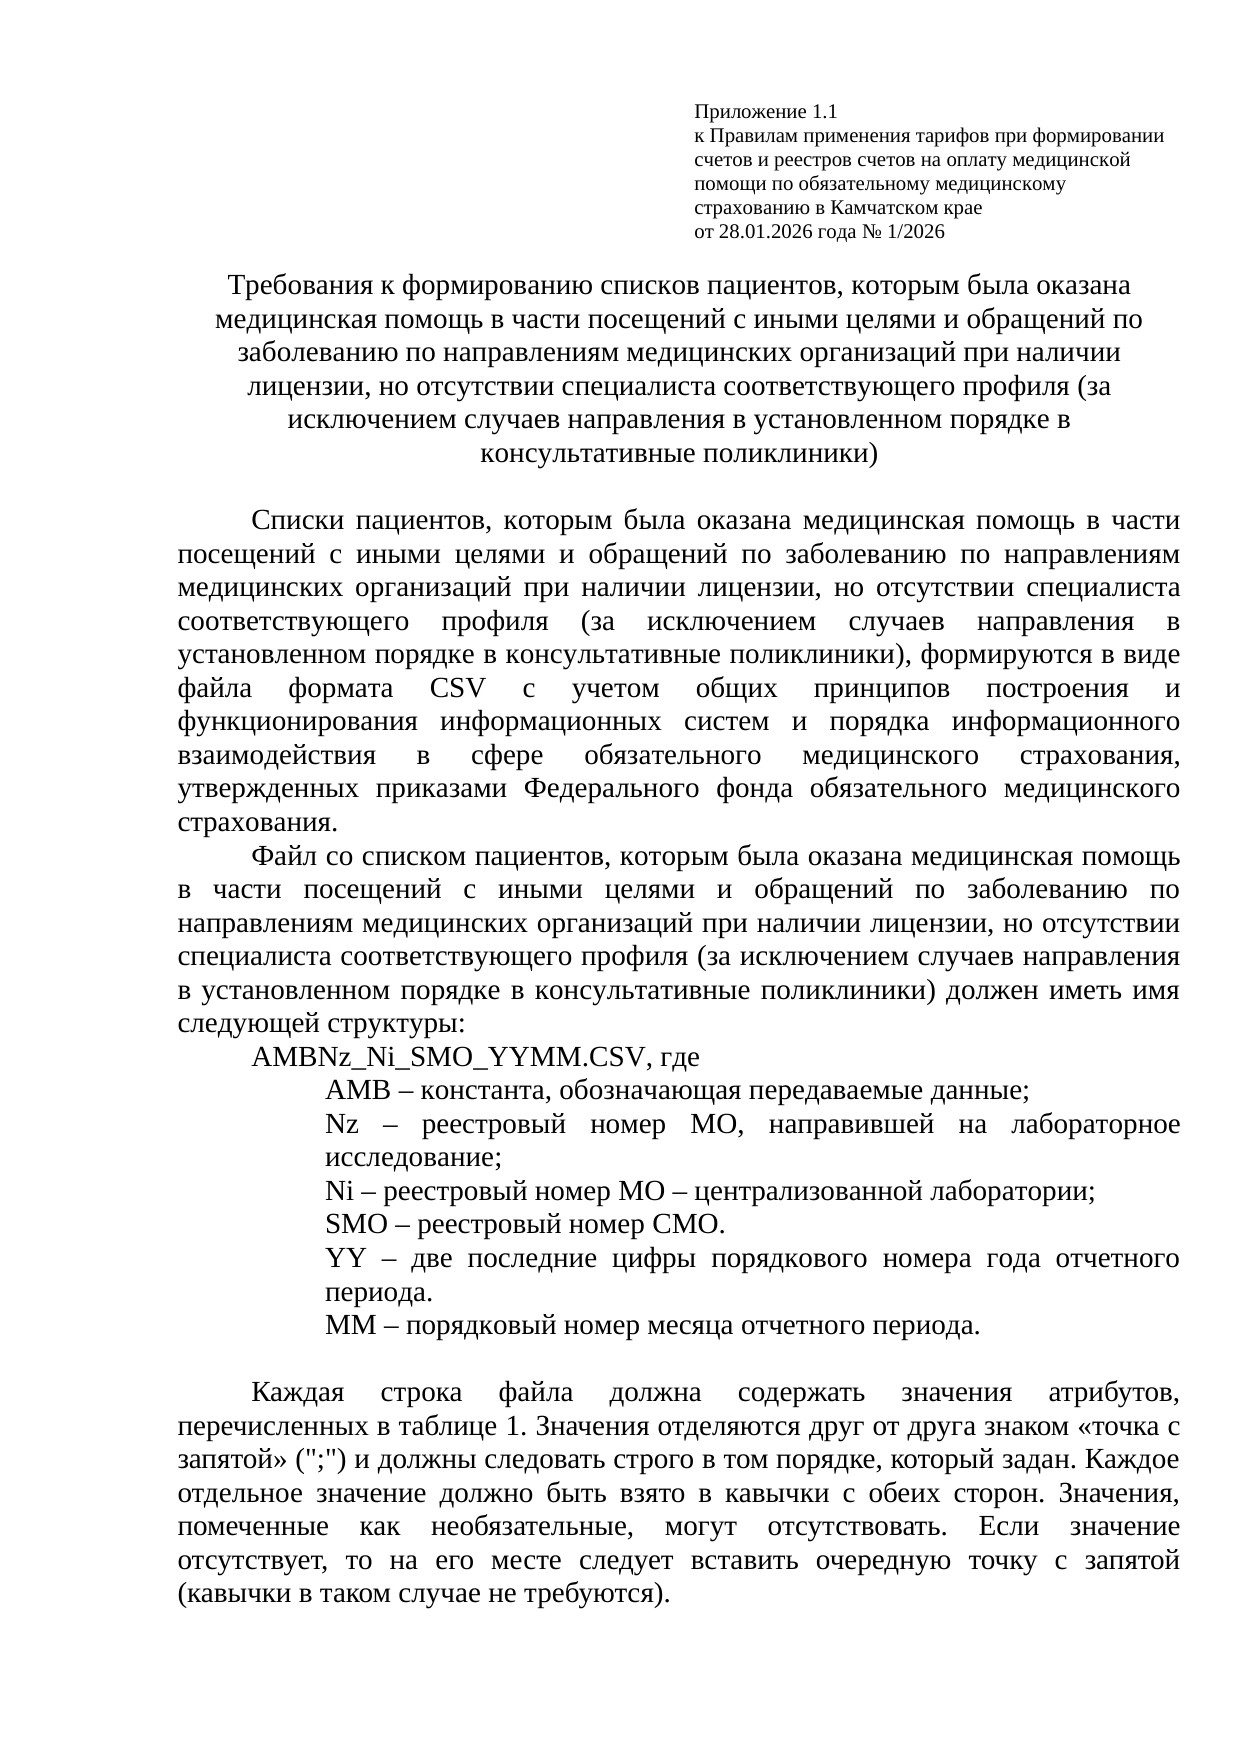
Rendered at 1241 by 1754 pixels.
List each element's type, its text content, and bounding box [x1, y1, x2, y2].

text Приложение 1.1 [694, 99, 1181, 123]
text Ni – реестровый номер МО – централизованной лаборатории; [325, 1173, 1181, 1207]
text YY – две последние цифры порядкового номера года отчетного периода. [325, 1240, 1181, 1307]
text Списки пациентов, которым была оказана медицинская помощь в части посещений с иными целями и обращений по заболеванию по направлениям медицинских организаций при наличии лицензии, но отсутствии специалиста соответствующего профиля (за исключением случаев направления в установленном порядке в консультативные поликлиники), формируются в виде файла формата CSV с учетом общих принципов построения и функционирования информационных систем и порядка информационного взаимодействия в сфере обязательного медицинского страхования, утвержденных приказами Федерального фонда обязательного медицинского страхования. [177, 502, 1181, 838]
text Требования к формированию списков пациентов, которым была оказана медицинская помощь в части посещений с иными целями и обращений по заболеванию по направлениям медицинских организаций при наличии лицензии, но отсутствии специалиста соответствующего профиля (за исключением случаев направления в установленном порядке в консультативные поликлиники) [177, 267, 1181, 469]
text Nz – реестровый номер МО, направившей на лабораторное исследование; [325, 1106, 1181, 1173]
text Файл со списком пациентов, которым была оказана медицинская помощь в части посещений с иными целями и обращений по заболеванию по направлениям медицинских организаций при наличии лицензии, но отсутствии специалиста соответствующего профиля (за исключением случаев направления в установленном порядке в консультативные поликлиники) должен иметь имя следующей структуры: [177, 838, 1181, 1039]
text Каждая строка файла должна содержать значения атрибутов, перечисленных в таблице 1. Значения отделяются друг от друга знаком «точка с запятой» (";") и должны следовать строго в том порядке, который задан. Каждое отдельное значение должно быть взято в кавычки с обеих сторон. Значения, помеченные как необязательные, могут отсутствовать. Если значение отсутствует, то на его месте следует вставить очередную точку с запятой (кавычки в таком случае не требуются). [177, 1374, 1181, 1609]
text AMB – константа, обозначающая передаваемые данные; [325, 1072, 1181, 1106]
text AMBNz_Ni_SMO_YYMM.CSV, где [177, 1039, 1181, 1072]
text SMO – реестровый номер СМО. [325, 1207, 1181, 1240]
text MM – порядковый номер месяца отчетного периода. [325, 1307, 1181, 1341]
text от 28.01.2026 года № 1/2026 [694, 219, 1181, 243]
text к Правилам применения тарифов при формировании счетов и реестров счетов на оплату медицинской помощи по обязательному медицинскому страхованию в Камчатском крае [694, 123, 1181, 219]
